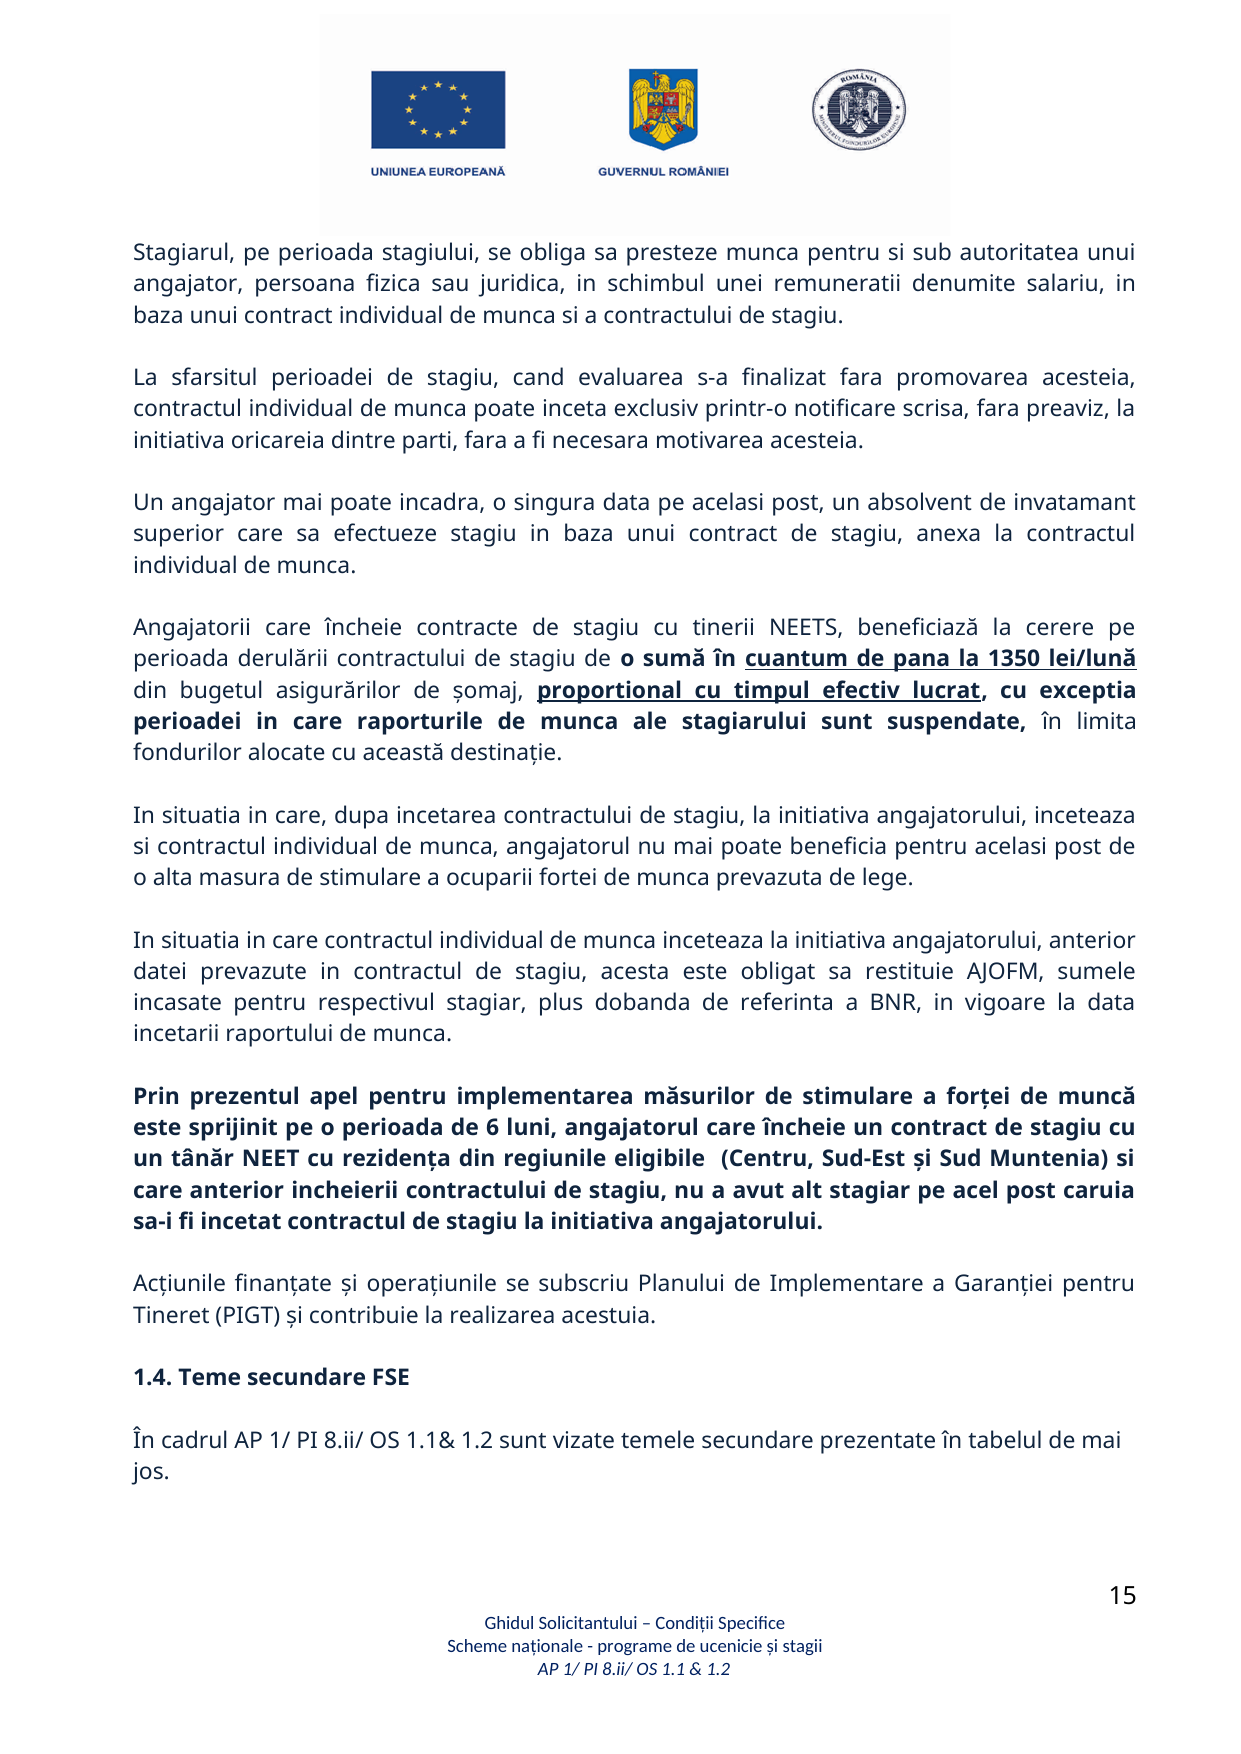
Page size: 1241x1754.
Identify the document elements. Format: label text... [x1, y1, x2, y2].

text In situatia in care contractul individual de munca inceteaza la initiativa angajatorului, anterior datei prevazute in contractul de stagiu, acesta este obligat sa restituie AJOFM, sumele incasate pentru respectivul stagiar, plus dobanda de referinta a BNR, in vigoare la data incetarii raportului de munca. [133, 923, 1137, 1048]
picture [319, 14, 951, 236]
text Stagiarul, pe perioada stagiului, se obliga sa presteze munca pentru si sub autoritatea unui angajator, persoana fizica sau juridica, in schimbul unei remuneratii denumite salariu, in baza unui contract individual de munca si a contractului de stagiu. [133, 236, 1137, 330]
text Prin prezentul apel pentru implementarea măsurilor de stimulare a forței de muncă este sprijinit pe o perioada de 6 luni, angajatorul care încheie un contract de stagiu cu un tânăr NEET cu rezidența din regiunile eligibile (Centru, Sud-Est și Sud Muntenia) si care anterior incheierii contractului de stagiu, nu a avut alt stagiar pe acel post caruia sa-i fi incetat contractul de stagiu la initiativa angajatorului. [133, 1080, 1137, 1236]
text Acțiunile finanțate și operațiunile se subscriu Planului de Implementare a Garanției pentru Tineret (PIGT) și contribuie la realizarea acestuia. [133, 1267, 1137, 1330]
text Un angajator mai poate incadra, o singura data pe acelasi post, un absolvent de invatamant superior care sa efectueze stagiu in baza unui contract de stagiu, anexa la contractul individual de munca. [133, 486, 1137, 580]
text Angajatorii care încheie contracte de stagiu cu tinerii NEETS, beneficiază la cerere pe perioada derulării contractului de stagiu de o sumă în cuantum de pana la 1350 lei/lună din bugetul asigurărilor de șomaj, proportional cu timpul efectiv lucrat, cu exceptia perioadei in care raporturile de munca ale stagiarului sunt suspendate, în limita fondurilor alocate cu această destinație. [133, 611, 1137, 767]
text În cadrul AP 1/ PI 8.ii/ OS 1.1& 1.2 sunt vizate temele secundare prezentate în tabelul de mai jos. [133, 1423, 1137, 1486]
text La sfarsitul perioadei de stagiu, cand evaluarea s-a finalizat fara promovarea acesteia, contractul individual de munca poate inceta exclusiv printr-o notificare scrisa, fara preaviz, la initiativa oricareia dintre parti, fara a fi necesara motivarea acesteia. [133, 361, 1137, 455]
text In situatia in care, dupa incetarea contractului de stagiu, la initiativa angajatorului, inceteaza si contractul individual de munca, angajatorul nu mai poate beneficia pentru acelasi post de o alta masura de stimulare a ocuparii fortei de munca prevazuta de lege. [133, 798, 1137, 892]
text 1.4. Teme secundare FSE [133, 1361, 1137, 1392]
